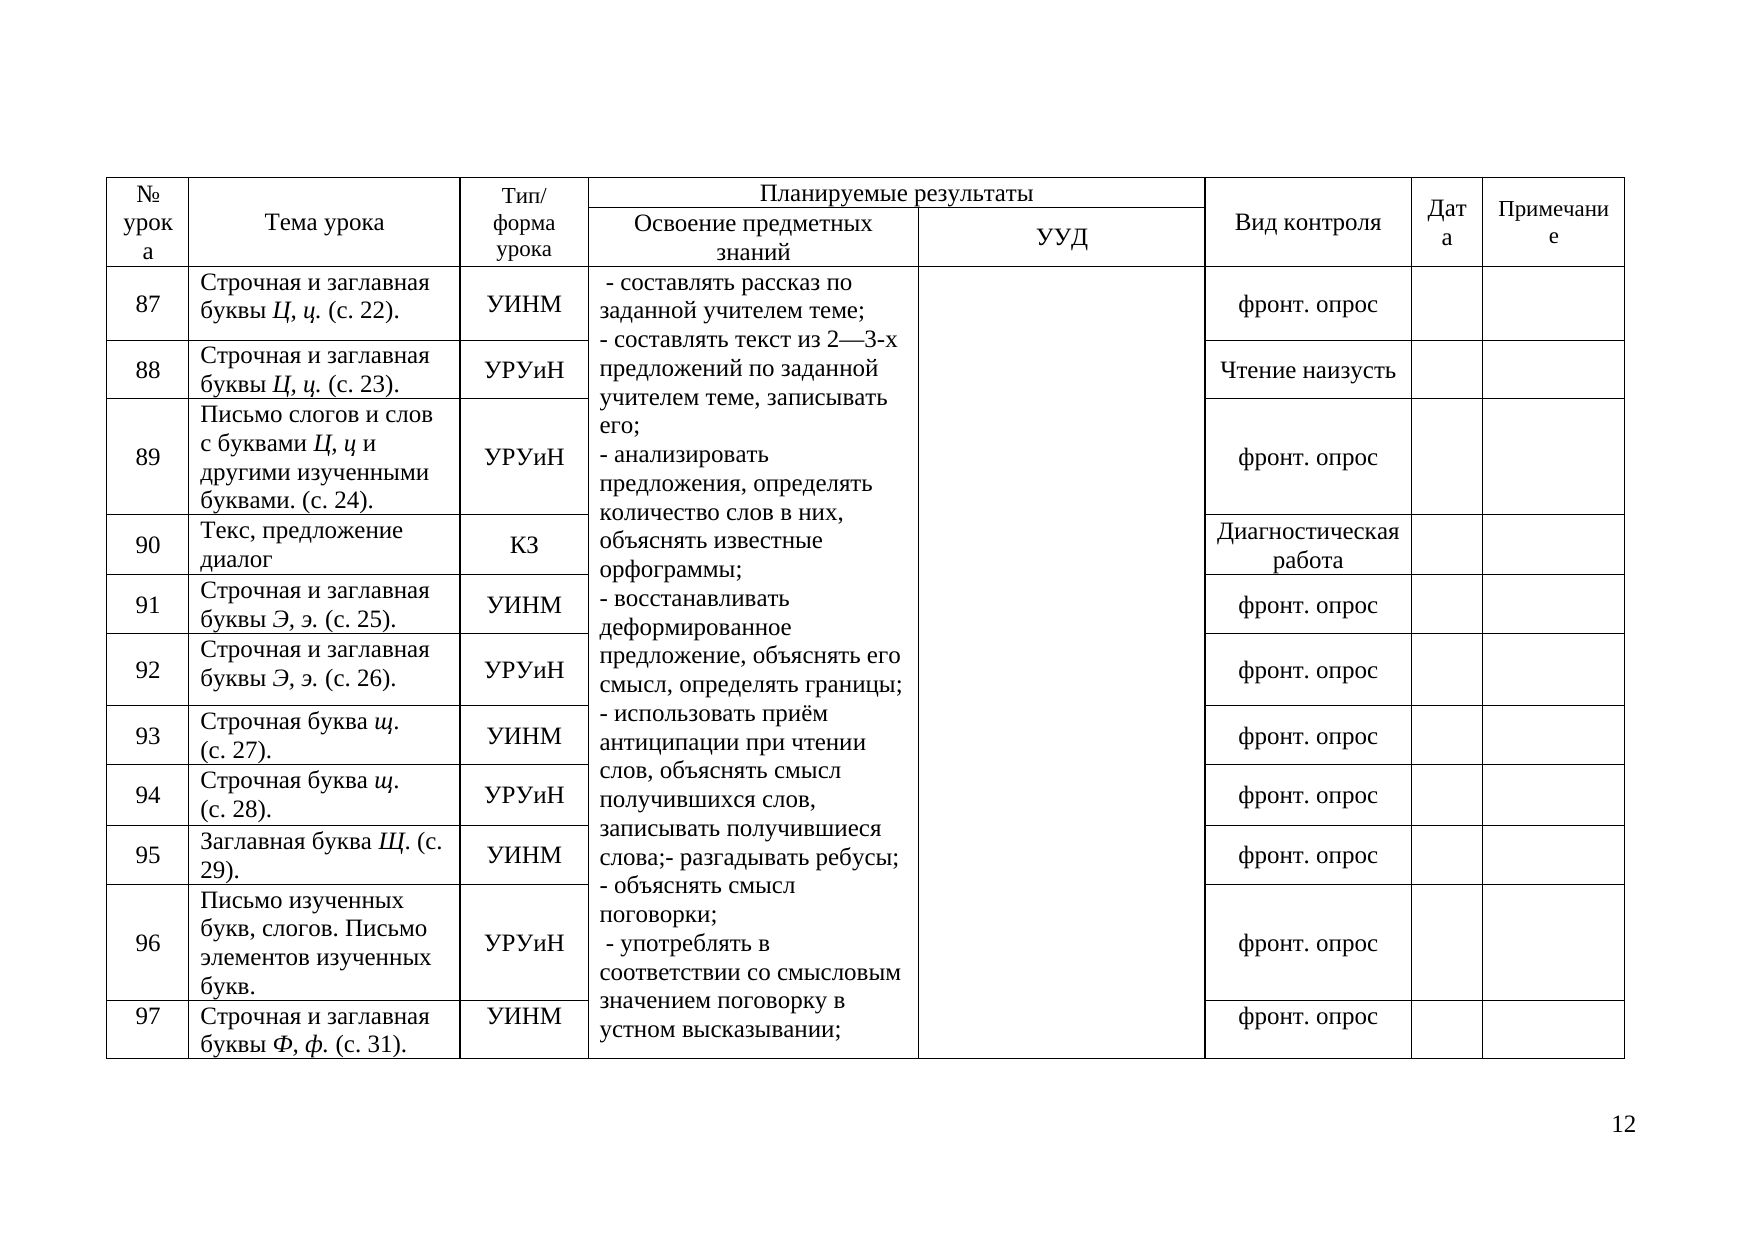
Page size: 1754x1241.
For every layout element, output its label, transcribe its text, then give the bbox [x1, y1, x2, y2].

table_cell [1412, 341, 1482, 398]
table_cell [1483, 1001, 1624, 1058]
table_cell [1483, 634, 1624, 705]
table_cell Строчная и заглавная буквы Э, э. (с. 26). [189, 634, 459, 705]
table_cell Чтение наизусть [1206, 341, 1411, 398]
table_cell 94 [107, 765, 188, 825]
table_cell [1483, 826, 1624, 884]
table_cell 91 [107, 575, 188, 633]
table_cell Строчная буква щ. (с. 28). [189, 765, 459, 825]
table_cell фронт. опрос [1206, 1001, 1411, 1058]
table_cell [1412, 706, 1482, 764]
table_cell [1483, 575, 1624, 633]
table_cell Текс, предложение диалог [189, 515, 459, 574]
table_cell [1412, 826, 1482, 884]
table_header Примечание [1483, 178, 1624, 266]
table_cell [1412, 885, 1482, 1000]
table_cell УРУиН [461, 399, 588, 514]
table_cell УИНМ [461, 575, 588, 633]
table_header Вид контроля [1206, 178, 1411, 266]
table_cell фронт. опрос [1206, 267, 1411, 339]
table_cell УИНМ [461, 706, 588, 764]
table_header Дата [1412, 178, 1482, 266]
table_header № урока [107, 178, 188, 266]
table_cell Письмо изученных букв, слогов. Письмо элементов изученных букв. [189, 885, 459, 1000]
table_cell Строчная буква щ. (с. 27). [189, 706, 459, 764]
table_cell УИНМ [461, 1001, 588, 1058]
table_cell УРУиН [461, 341, 588, 398]
table_cell Диагностическая работа [1206, 515, 1411, 574]
table_cell [1412, 1001, 1482, 1058]
table_cell Письмо слогов и слов с буквами Ц, ц и другими изученными буквами. (с. 24). [189, 399, 459, 514]
table_cell [1483, 515, 1624, 574]
table_cell Строчная и заглавная буквы Ц, ц. (с. 22). [189, 267, 459, 339]
table_cell фронт. опрос [1206, 634, 1411, 705]
table_cell 97 [107, 1001, 188, 1058]
table_cell 90 [107, 515, 188, 574]
table_cell Строчная и заглавная буквы Ц, ц. (с. 23). [189, 341, 459, 398]
table_cell фронт. опрос [1206, 399, 1411, 514]
table_cell УРУиН [461, 634, 588, 705]
table_cell [1412, 267, 1482, 339]
table_cell Освоение предметных знаний [589, 208, 918, 266]
table_cell [1412, 399, 1482, 514]
table_cell УИНМ [461, 267, 588, 339]
table_cell [1483, 267, 1624, 339]
table_cell Строчная и заглавная буквы Э, э. (с. 25). [189, 575, 459, 633]
table_cell 89 [107, 399, 188, 514]
table_cell фронт. опрос [1206, 706, 1411, 764]
table_cell [1412, 575, 1482, 633]
table_cell Заглавная буква Щ. (с. 29). [189, 826, 459, 884]
table_cell фронт. опрос [1206, 885, 1411, 1000]
table_cell 96 [107, 885, 188, 1000]
table_cell [1483, 399, 1624, 514]
table_cell [1483, 885, 1624, 1000]
table_cell [1483, 765, 1624, 825]
table_cell КЗ [461, 515, 588, 574]
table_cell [189, 1001, 459, 1058]
table_cell фронт. опрос [1206, 765, 1411, 825]
table_header Планируемые результаты [589, 178, 1204, 207]
table_cell УРУиН [461, 885, 588, 1000]
table_cell фронт. опрос [1206, 575, 1411, 633]
table_cell фронт. опрос [1206, 826, 1411, 884]
table_cell УИНМ [461, 826, 588, 884]
table_cell [1483, 341, 1624, 398]
table_header Тип/форма урока [461, 178, 588, 266]
table_cell 93 [107, 706, 188, 764]
table_cell УРУиН [461, 765, 588, 825]
table_cell [1483, 706, 1624, 764]
table_cell 95 [107, 826, 188, 884]
table_cell [1412, 634, 1482, 705]
table_header Тема урока [189, 178, 459, 266]
table_cell 92 [107, 634, 188, 705]
table_cell 88 [107, 341, 188, 398]
table_cell 87 [107, 267, 188, 339]
table_cell [1412, 765, 1482, 825]
table_cell УУД [919, 208, 1204, 266]
table_cell [1412, 515, 1482, 574]
